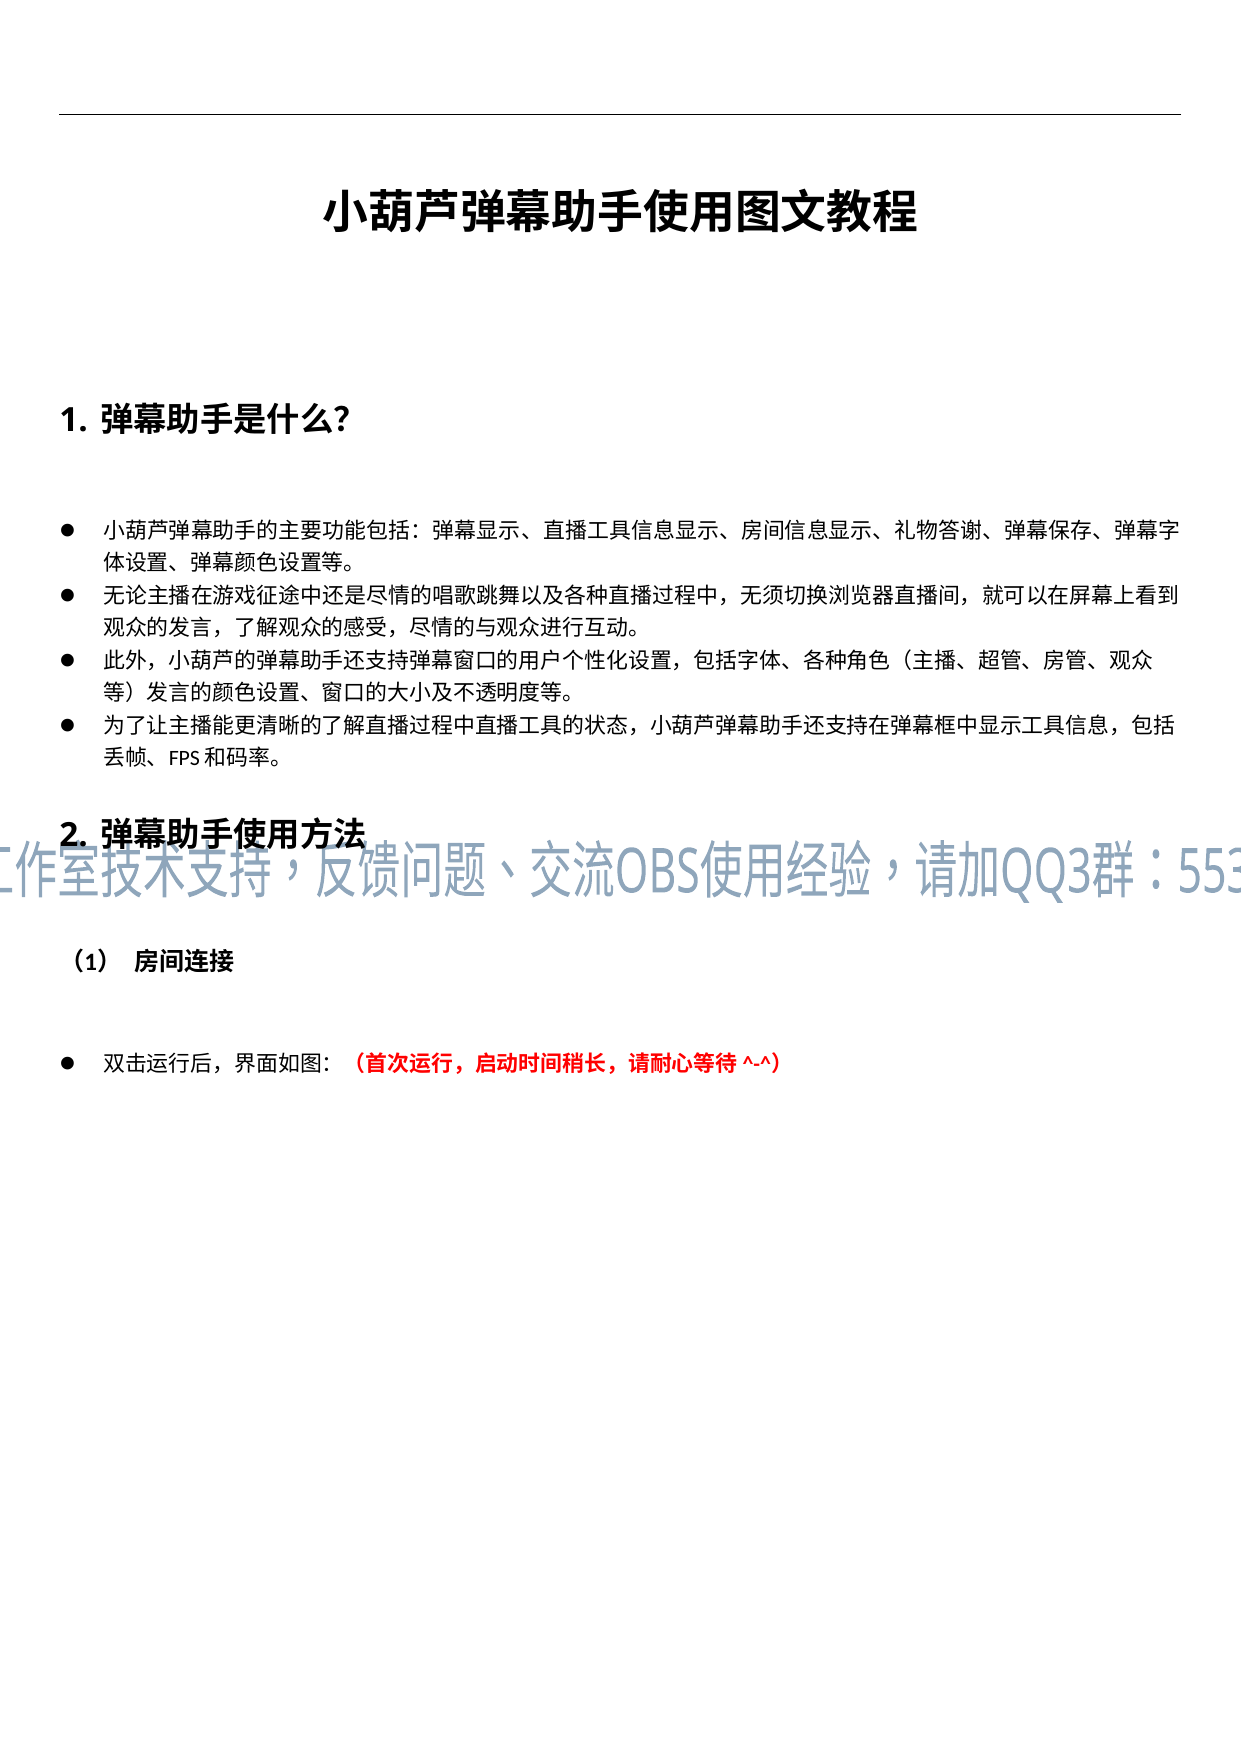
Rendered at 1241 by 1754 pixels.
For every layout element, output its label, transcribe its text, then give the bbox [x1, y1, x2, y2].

subtitle 房间连接 [59, 927, 1181, 992]
list 为了让主播能更清晰的了解直播过程中直播工具的状态，小葫芦弹幕助手还支持在弹幕框中显示工具信息，包括丢帧、FPS和码率。 [59, 707, 1181, 772]
subtitle 弹幕助手使用方法 [59, 799, 1181, 864]
subtitle 弹幕助手是什么？ [59, 385, 1181, 450]
list 无论主播在游戏征途中还是尽情的唱歌跳舞以及各种直播过程中，无须切换浏览器直播间，就可以在屏幕上看到观众的发言，了解观众的感受，尽情的与观众进行互动。 [59, 577, 1181, 642]
list 此外，小葫芦的弹幕助手还支持弹幕窗口的用户个性化设置，包括字体、各种角色（主播、超管、房管、观众等）发言的颜色设置、窗口的大小及不透明度等。 [59, 642, 1181, 707]
list 小葫芦弹幕助手的主要功能包括：弹幕显示、直播工具信息显示、房间信息显示、礼物答谢、弹幕保存、弹幕字体设置、弹幕颜色设置等。 [59, 512, 1181, 577]
subtitle 小葫芦弹幕助手使用图文教程 [59, 159, 1181, 257]
list 双击运行后，界面如图：（首次运行，启动时间稍长，请耐心等待 ^-^） [59, 1045, 1181, 1078]
